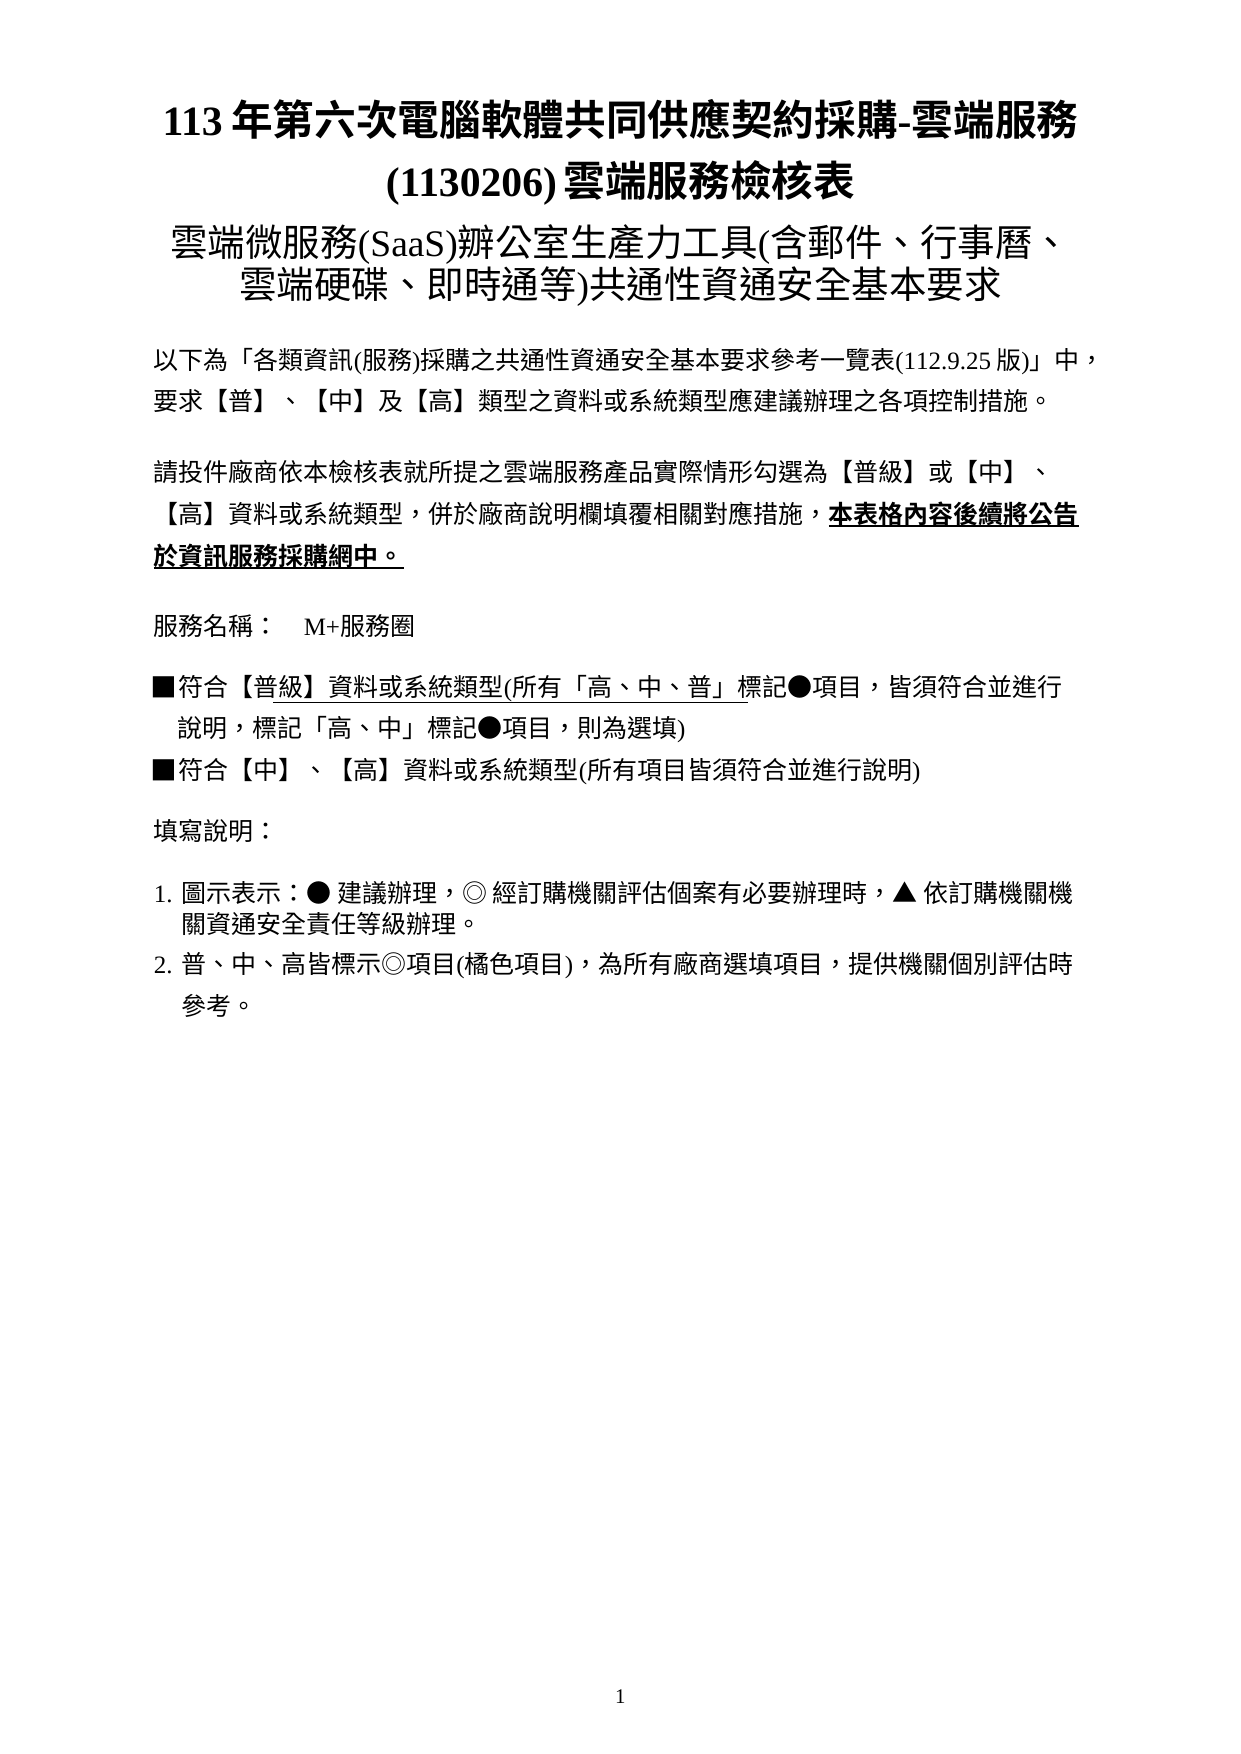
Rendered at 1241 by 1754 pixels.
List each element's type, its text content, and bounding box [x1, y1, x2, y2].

text 填寫說明： [153, 807, 1087, 848]
list 圖示表示：● 建議辦理，◎ 經訂購機關評估個案有必要辦理時，▲ 依訂購機關機關資通安全責任等級辦理。 [153, 877, 1087, 940]
text 以下為「各類資訊(服務)採購之共通性資通安全基本要求參考一覽表(112.9.25版)」中，要求【普】、【中】及【高】類型之資料或系統類型應建議辦理之各項控制措施。 [153, 336, 1087, 419]
text 雲端微服務(SaaS)辧公室生產力工具(含郵件、行事曆、雲端硬碟、即時通等)共通性資通安全基本要求 [153, 223, 1087, 307]
list 普、中、高皆標示◎項目(橘色項目)，為所有廠商選填項目，提供機關個別評估時參考。 [153, 940, 1087, 1023]
text (1130206) 雲端服務檢核表 [153, 163, 1087, 204]
text 符合【普級】資料或系統類型(所有「高、中、普」標記●項目，皆須符合並進行說明，標記「高、中」標記●項目，則為選填) [153, 663, 1087, 746]
text 請投件廠商依本檢核表就所提之雲端服務產品實際情形勾選為【普級】或【中】、【高】資料或系統類型，併於廠商說明欄填覆相關對應措施，本表格內容後續將公告於資訊服務採購網中。 [153, 448, 1087, 573]
text 113年第六次電腦軟體共同供應契約採購-雲端服務 [153, 102, 1087, 144]
text 服務名稱： M+服務圈 [153, 602, 1087, 644]
text 符合【中】、【高】資料或系統類型(所有項目皆須符合並進行說明) [153, 746, 1087, 788]
